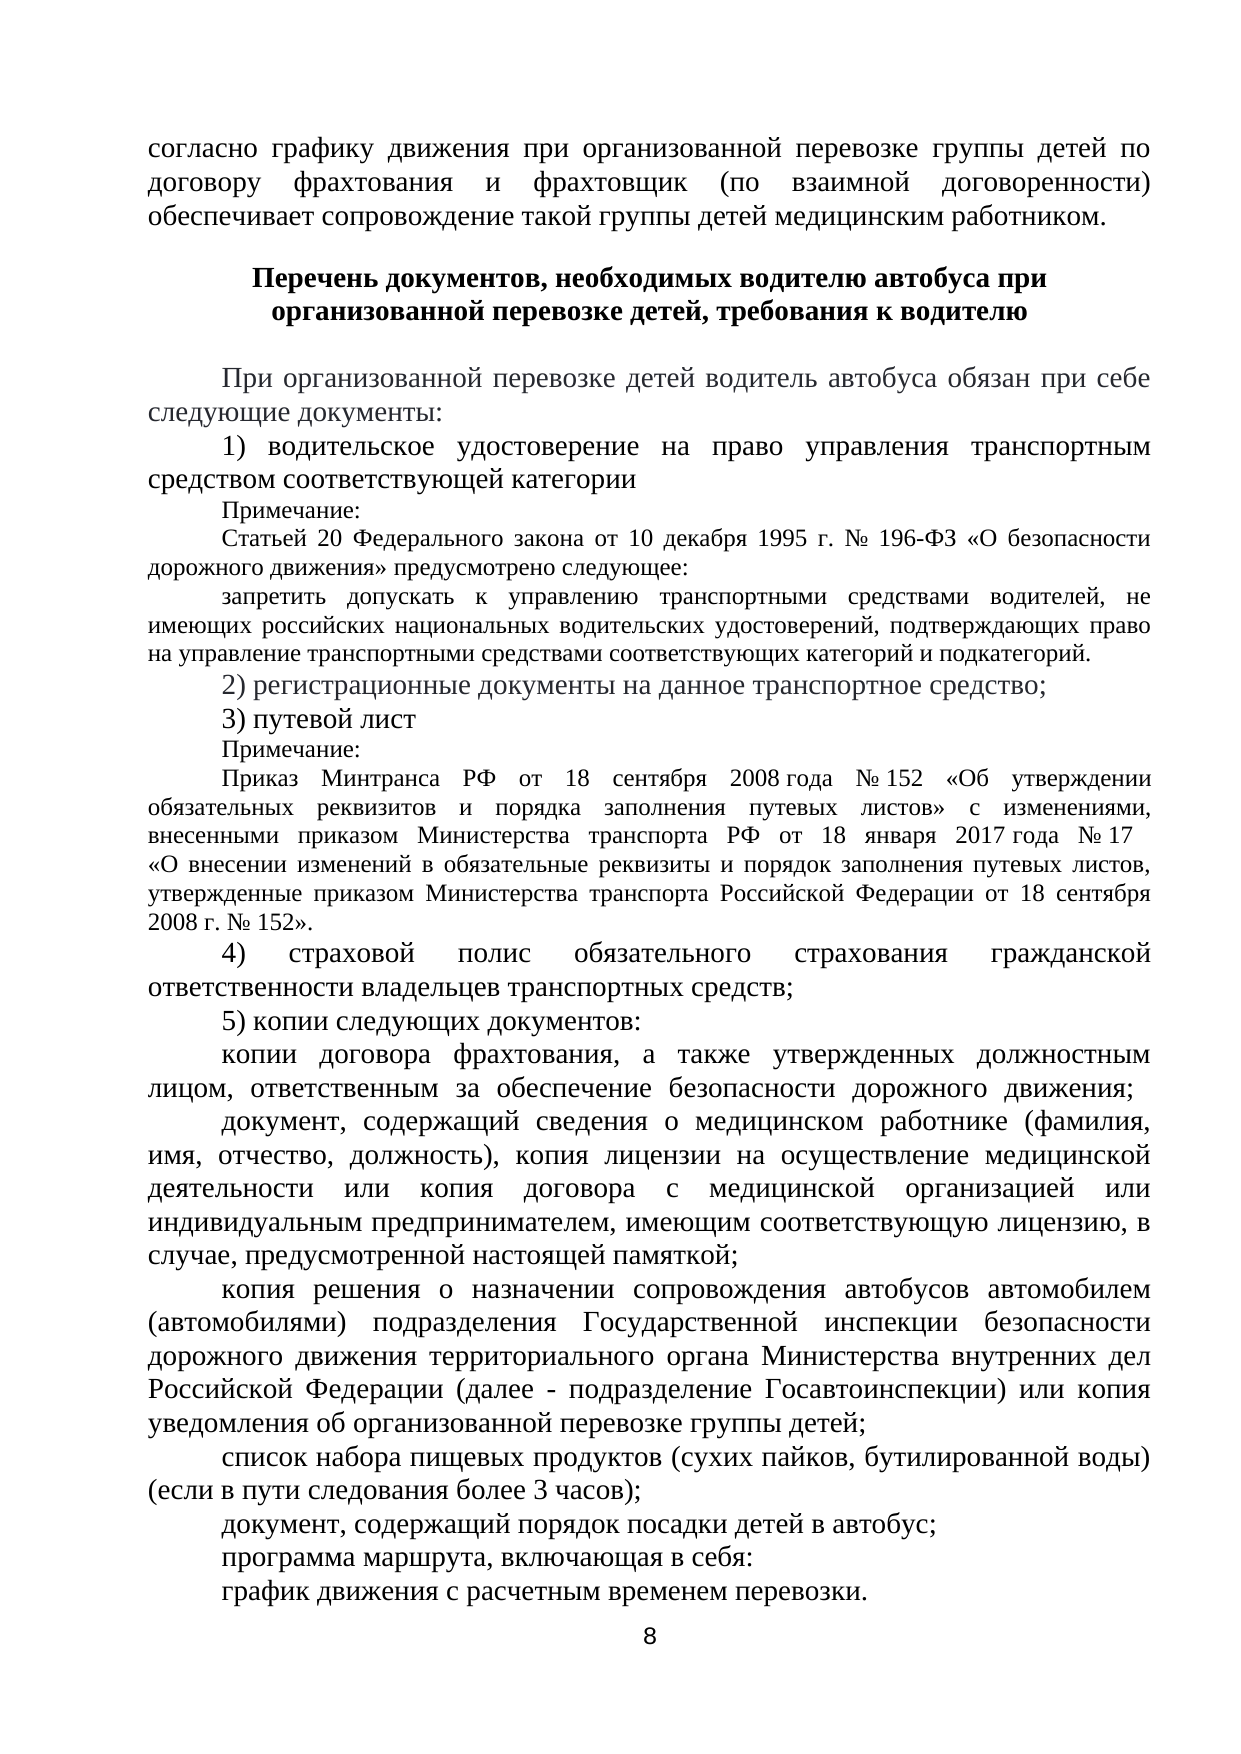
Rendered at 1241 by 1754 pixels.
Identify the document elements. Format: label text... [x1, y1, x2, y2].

text Статьей 20 Федерального закона от 10 декабря 1995 г. № 196-ФЗ «О безопасности дорожного движения» предусмотрено следующее: [148, 523, 1152, 581]
text 1) водительское удостоверение на право управления транспортным средством соответствующей категории [148, 428, 1152, 495]
text список набора пищевых продуктов (сухих пайков, бутилированной воды) (если в пути следования более 3 часов); [148, 1439, 1152, 1506]
text Перечень документов, необходимых водителю автобуса при организованной перевозке детей, требования к водителю [148, 260, 1152, 327]
text 4) страховой полис обязательного страхования гражданской ответственности владельцев транспортных средств; [148, 936, 1152, 1003]
text документ, содержащий порядок посадки детей в автобус; [148, 1506, 1152, 1539]
text Примечание: [148, 495, 1152, 523]
text Приказ Минтранса РФ от 18 сентября 2008 года № 152 «Об утверждении обязательных реквизитов и порядка заполнения путевых листов» с изменениями, внесенными приказом Министерства транспорта РФ от 18 января 2017 года № 17 «О внесении изменений в обязательные реквизиты и порядок заполнения путевых листов, утвержденные приказом Министерства транспорта Российской Федерации от 18 сентября 2008 г. № 152». [148, 763, 1152, 936]
text график движения с расчетным временем перевозки. [148, 1573, 1152, 1606]
subtitle 2) регистрационные документы на данное транспортное средство; [148, 667, 1152, 701]
subtitle При организованной перевозке детей водитель автобуса обязан при себе следующие документы: [148, 361, 1152, 428]
text копия решения о назначении сопровождения автобусов автомобилем (автомобилями) подразделения Государственной инспекции безопасности дорожного движения территориального органа Министерства внутренних дел Российской Федерации (далее - подразделение Госавтоинспекции) или копия уведомления об организованной перевозке группы детей; [148, 1271, 1152, 1439]
text 3) путевой лист [148, 701, 1152, 734]
text копии договора фрахтования, а также утвержденных должностным лицом, ответственным за обеспечение безопасности дорожного движения; документ, содержащий сведения о медицинском работнике (фамилия, имя, отчество, должность), копия лицензии на осуществление медицинской деятельности или копия договора с медицинской организацией или индивидуальным предпринимателем, имеющим соответствующую лицензию, в случае, предусмотренной настоящей памяткой; [148, 1036, 1152, 1271]
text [148, 131, 1152, 231]
text программа маршрута, включающая в себя: [148, 1539, 1152, 1573]
text 5) копии следующих документов: [148, 1003, 1152, 1036]
text Примечание: [148, 734, 1152, 763]
text запретить допускать к управлению транспортными средствами водителей, не имеющих российских национальных водительских удостоверений, подтверждающих право на управление транспортными средствами соответствующих категорий и подкатегорий. [148, 581, 1152, 667]
